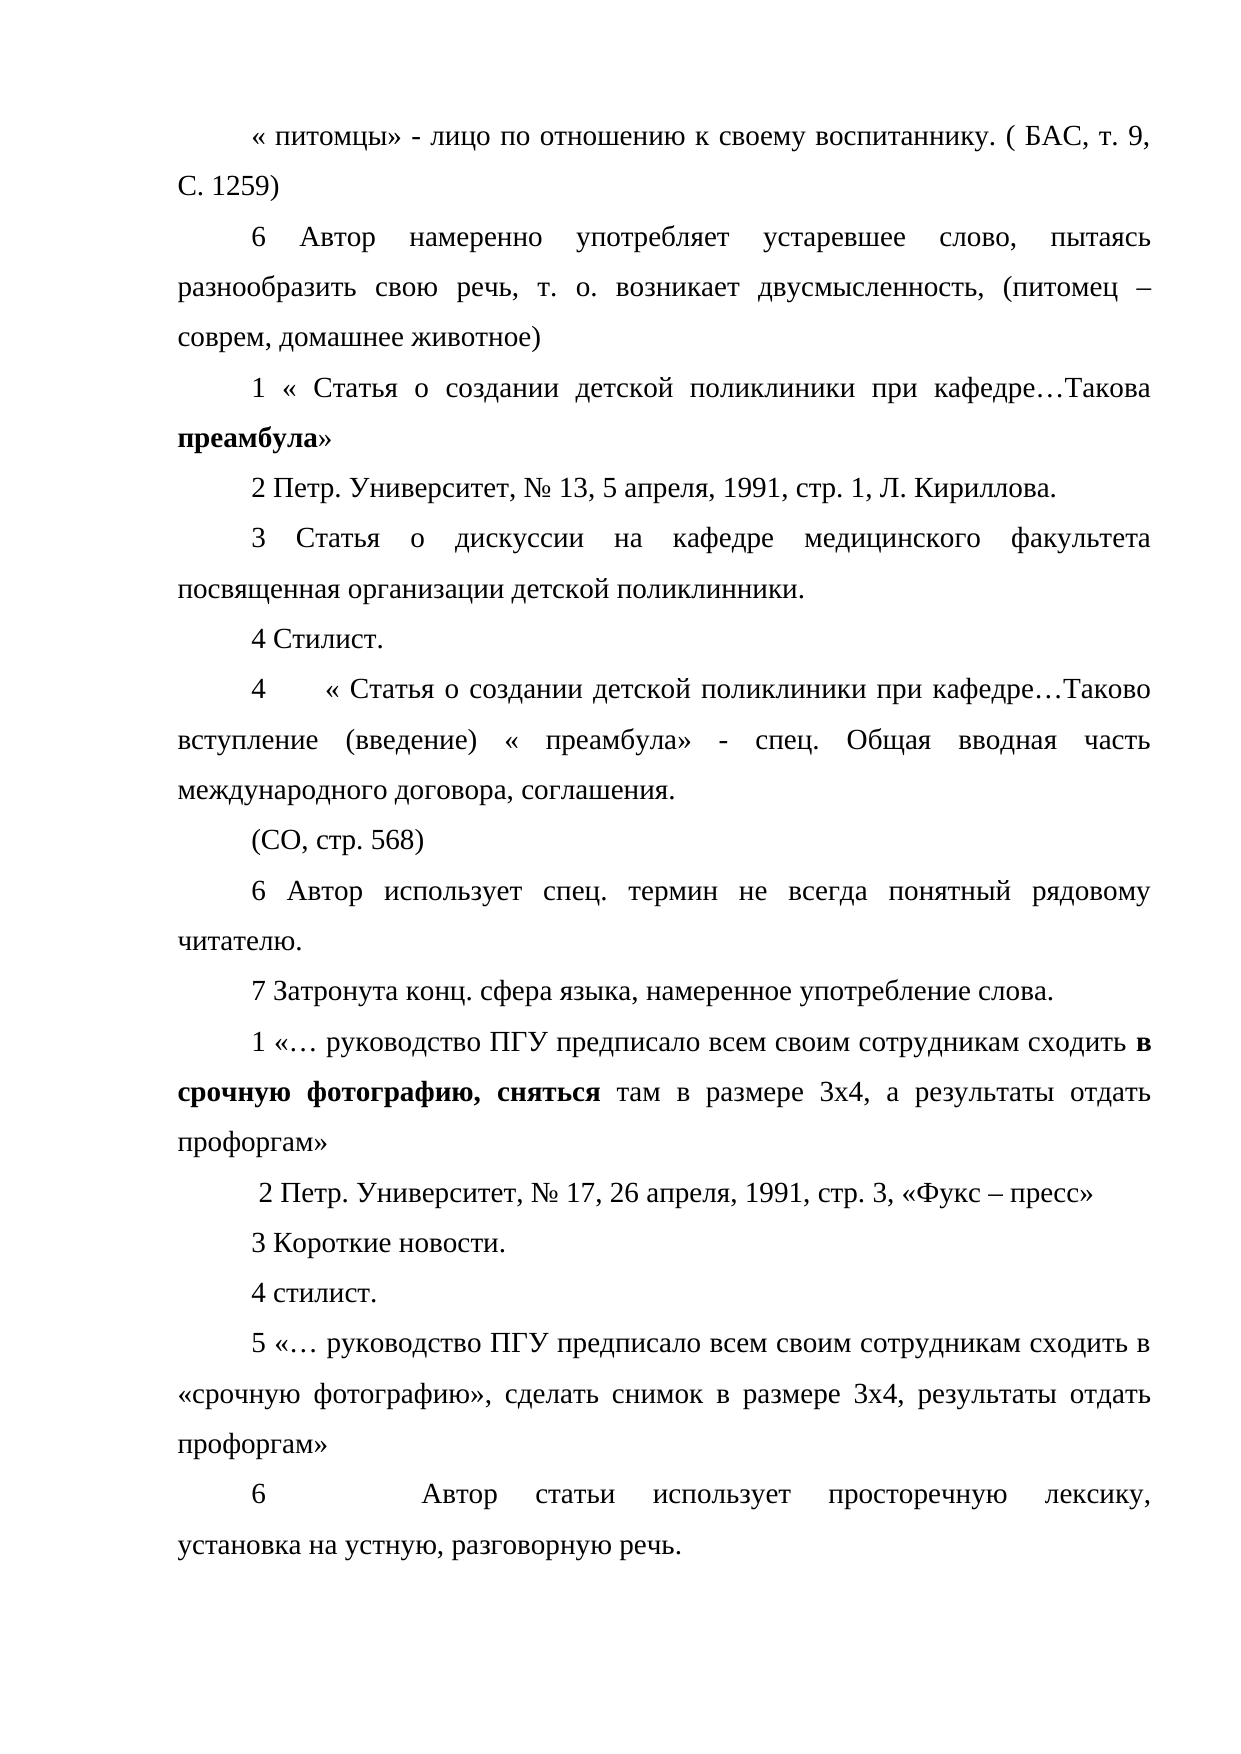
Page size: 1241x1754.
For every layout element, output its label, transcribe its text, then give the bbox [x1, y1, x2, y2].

text 3 Короткие новости. [177, 1225, 1152, 1258]
list « Статья о создании детской поликлиники при кафедре…Таково вступление (введение) « преамбула» - спец. Общая вводная часть международного договора, соглашения. [177, 672, 1152, 806]
text 1 « Статья о создании детской поликлиники при кафедре…Такова преамбула» [177, 370, 1152, 453]
text 1 «… руководство ПГУ предписало всем своим сотрудникам сходить в срочную фотографию, сняться там в размере 3х4, а результаты отдать профоргам» [177, 1024, 1152, 1158]
text 4 стилист. [177, 1275, 1152, 1309]
list Автор статьи использует просторечную лексику, установка на устную, разговорную речь. [177, 1477, 1152, 1560]
text 7 Затронута конц. сфера языка, намеренное употребление слова. [177, 973, 1152, 1007]
text (СО, стр. 568) [177, 822, 1152, 856]
text 2 Петр. Университет, № 17, 26 апреля, 1991, стр. 3, «Фукс – пресс» [177, 1175, 1152, 1208]
text 2 Петр. Университет, № 13, 5 апреля, 1991, стр. 1, Л. Кириллова. [177, 470, 1152, 504]
text 5 «… руководство ПГУ предписало всем своим сотрудникам сходить в «срочную фотографию», сделать снимок в размере 3х4, результаты отдать профоргам» [177, 1326, 1152, 1460]
text 4 Стилист. [177, 621, 1152, 655]
text 3 Статья о дискуссии на кафедре медицинского факультета посвященная организации детской поликлинники. [177, 521, 1152, 604]
text 6 Автор использует спец. термин не всегда понятный рядовому читателю. [177, 873, 1152, 957]
text « питомцы» - лицо по отношению к своему воспитаннику. ( БАС, т. 9, С. 1259) [177, 118, 1152, 202]
text 6 Автор намеренно употребляет устаревшее слово, пытаясь разнообразить свою речь, т. о. возникает двусмысленность, (питомец – соврем, домашнее животное) [177, 219, 1152, 353]
